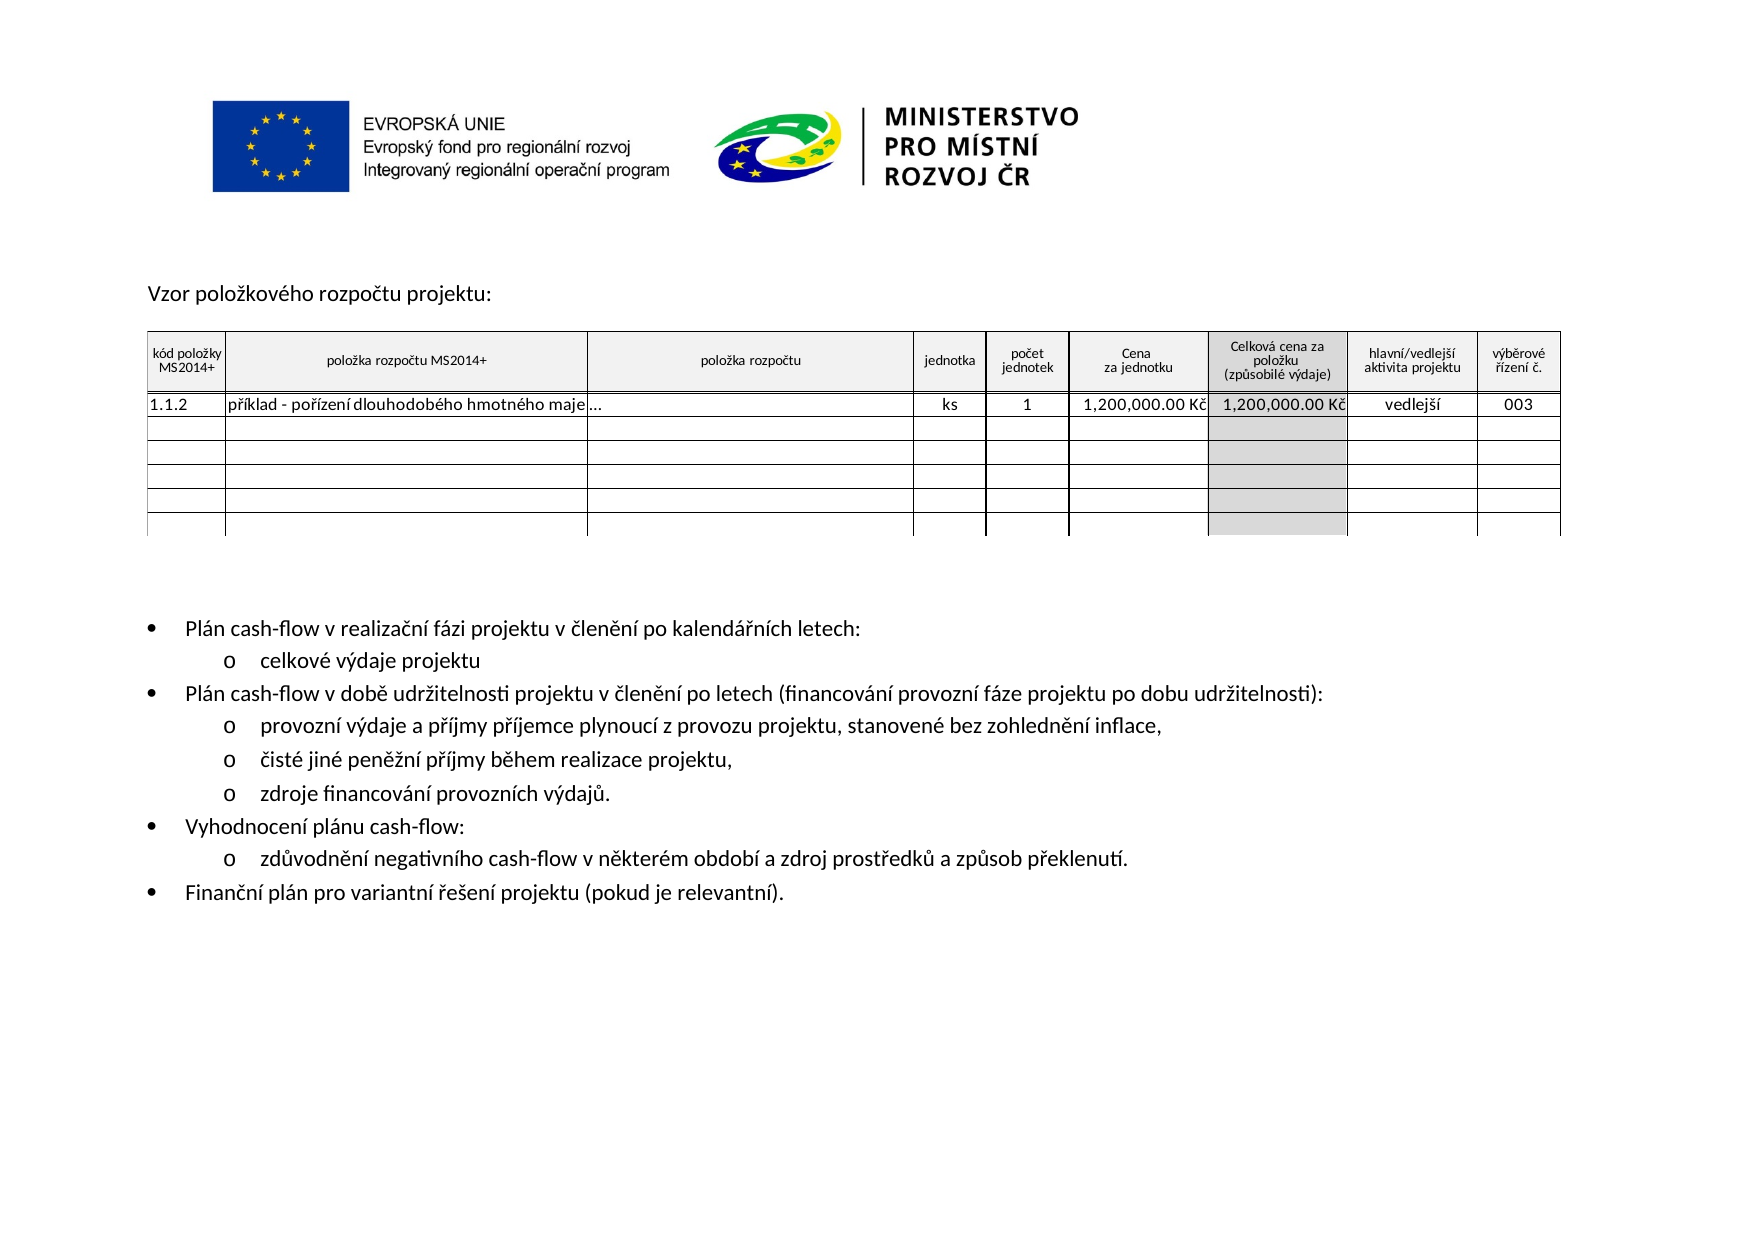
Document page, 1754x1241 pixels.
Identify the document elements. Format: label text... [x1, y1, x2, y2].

list zdůvodnění negativního cash-flow v některém období a zdroj prostředků a způsob překlenutí. [223, 844, 1606, 874]
picture [182, 69, 1108, 222]
list Plán cash-flow v realizační fázi projektu v členění po kalendářních letech: [148, 614, 1606, 642]
list Plán cash-flow v době udržitelnosti projektu v členění po letech (financování provozní fáze projektu po dobu udržitelnosti): [148, 679, 1606, 707]
list celkové výdaje projektu [223, 646, 1606, 675]
list provozní výdaje a příjmy příjemce plynoucí z provozu projektu, stanovené bez zohlednění inflace, [223, 712, 1606, 741]
list Vyhodnocení plánu cash-flow: [148, 812, 1606, 840]
list zdroje financování provozních výdajů. [223, 779, 1606, 808]
text Vzor položkového rozpočtu projektu: [148, 279, 1606, 307]
list čisté jiné peněžní příjmy během realizace projektu, [223, 745, 1606, 774]
list Finanční plán pro variantní řešení projektu (pokud je relevantní). [148, 878, 1606, 906]
